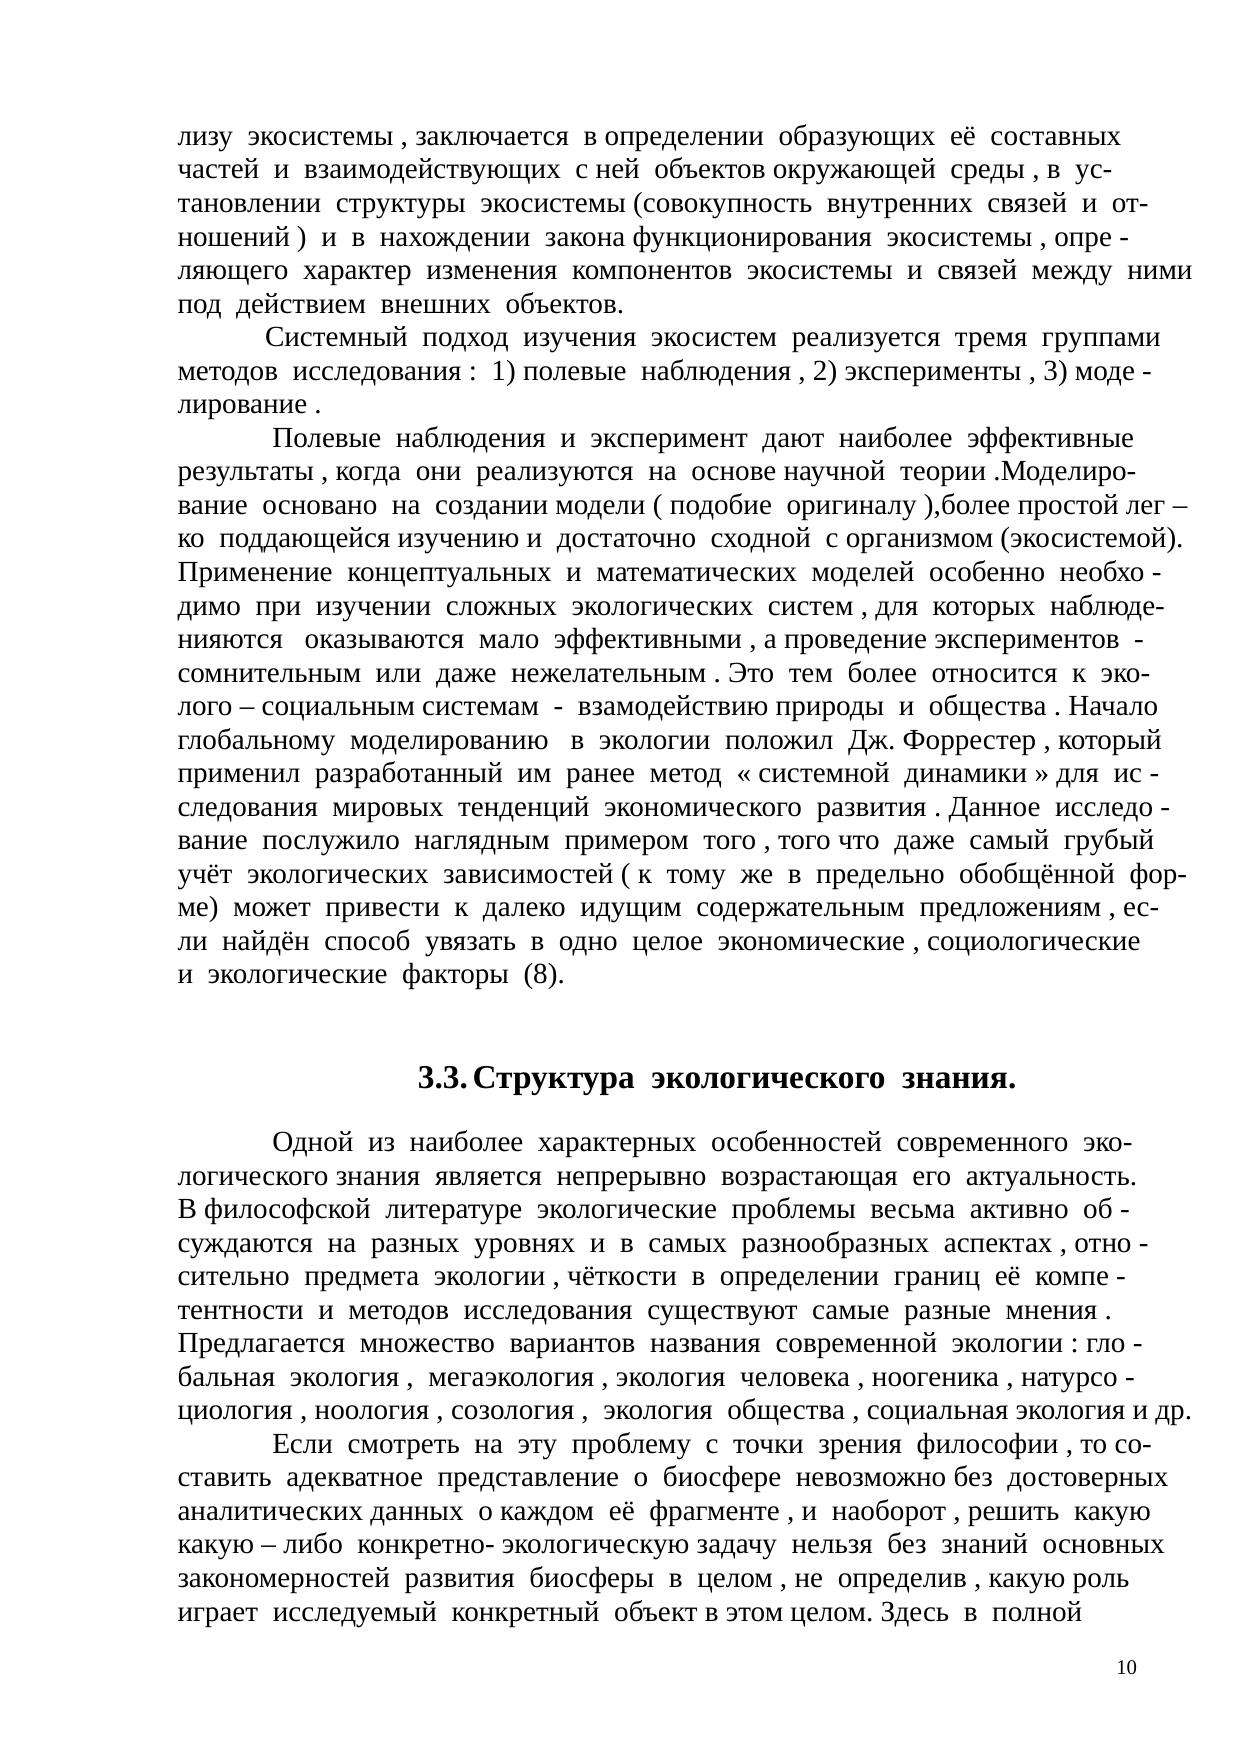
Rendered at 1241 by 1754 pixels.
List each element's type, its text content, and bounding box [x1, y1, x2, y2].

text лизу экосистемы , заключается в определении образующих её составных частей и взаимодействующих с ней объектов окружающей среды , в ус- тановлении структуры экосистемы (совокупность внутренних связей и от- ношений ) и в нахождении закона функционирования экосистемы , опре - ляющего характер изменения компонентов экосистемы и связей между ними под действием внешних объектов. [177, 118, 1206, 319]
text Полевые наблюдения и эксперимент дают наиболее эффективные результаты , когда они реализуются на основе научной теории .Моделиро- вание основано на создании модели ( подобие оригиналу ),более простой лег – [177, 420, 1206, 521]
text В философской литературе экологические проблемы весьма активно об - суждаются на разных уровнях и в самых разнообразных аспектах , отно - сительно предмета экологии , чёткости в определении границ её компе - тентности и методов исследования существуют самые разные мнения . Предлагается множество вариантов названия современной экологии : гло - бальная экология , мегаэкология , экология человека , ноогеника , натурсо - циология , ноология , созология , экология общества , социальная экология и др. [177, 1191, 1206, 1426]
text Одной из наиболее характерных особенностей современного эко- логического знания является непрерывно возрастающая его актуальность. [177, 1124, 1206, 1191]
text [177, 1426, 1206, 1627]
text ко поддающейся изучению и достаточно сходной с организмом (экосистемой). Применение концептуальных и математических моделей особенно необхо - димо при изучении сложных экологических систем , для которых наблюде-нияются оказываются мало эффективными , а проведение экспериментов - сомнительным или даже нежелательным . Это тем более относится к эко- лого – социальным системам - взамодействию природы и общества . Начало глобальному моделированию в экологии положил Дж. Форрестер , который применил разработанный им ранее метод « системной динамики » для ис - следования мировых тенденций экономического развития . Данное исследо - вание послужило наглядным примером того , того что даже самый грубый учёт экологических зависимостей ( к тому же в предельно обобщённой фор- ме) может привести к далеко идущим содержательным предложениям , ес- ли найдён способ увязать в одно целое экономические , социологические и экологические факторы (8). [177, 521, 1206, 990]
list Структура экологического знания. [418, 1057, 1206, 1096]
text Системный подход изучения экосистем реализуется тремя группами методов исследования : 1) полевые наблюдения , 2) эксперименты , 3) моде - лирование . [177, 319, 1206, 420]
